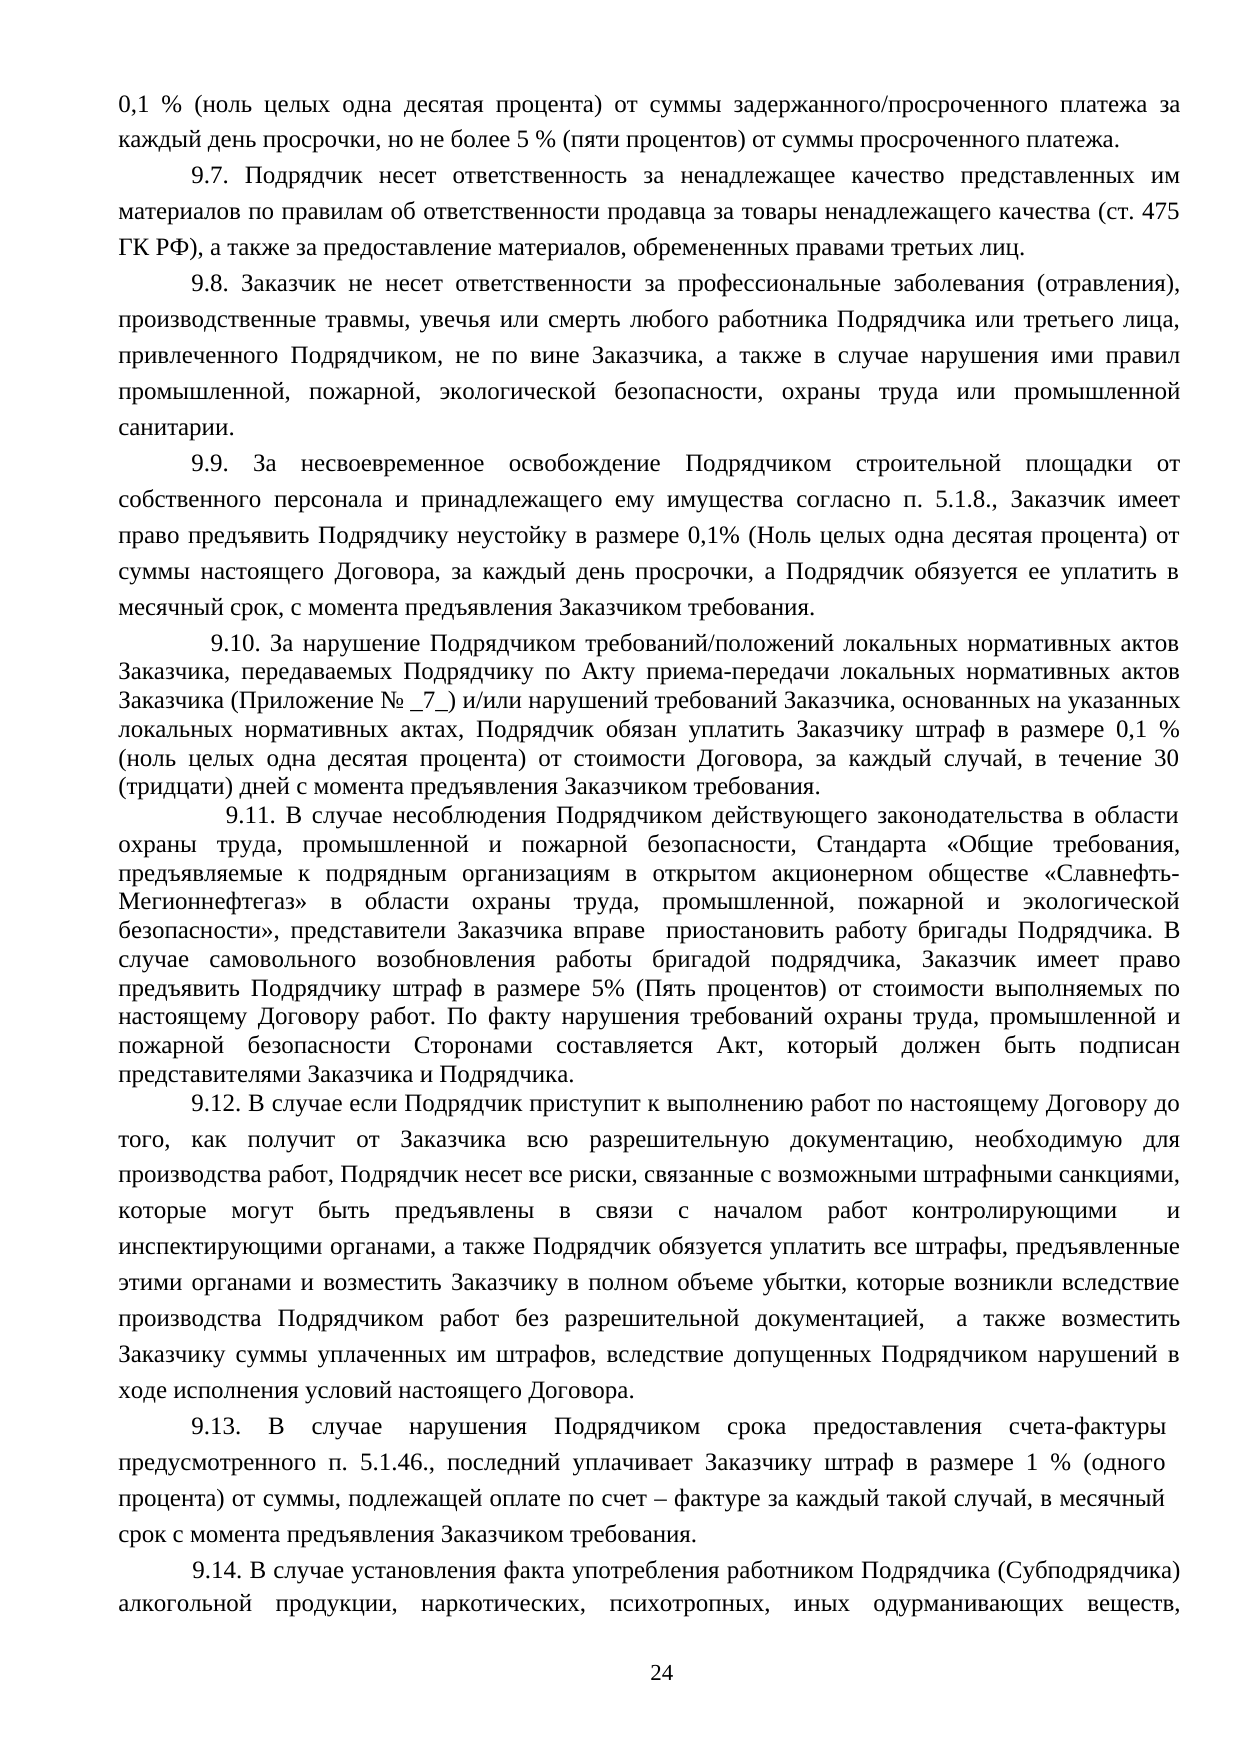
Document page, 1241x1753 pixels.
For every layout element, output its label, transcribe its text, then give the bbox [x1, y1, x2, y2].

text 9.8. Заказчик не несет ответственности за профессиональные заболевания (отравления), производственные травмы, увечья или смерть любого работника Подрядчика или третьего лица, привлеченного Подрядчиком, не по вине Заказчика, а также в случае нарушения ими правил промышленной, пожарной, экологической безопасности, охраны труда или промышленной санитарии. [118, 268, 1181, 441]
text 9.10. За нарушение Подрядчиком требований/положений локальных нормативных актов Заказчика, передаваемых Подрядчику по Акту приема-передачи локальных нормативных актов Заказчика (Приложение № _7_) и/или нарушений требований Заказчика, основанных на указанных локальных нормативных актах, Подрядчик обязан уплатить Заказчику штраф в размере 0,1 % (ноль целых одна десятая процента) от стоимости Договора, за каждый случай, в течение 30 (тридцати) дней с момента предъявления Заказчиком требования. [118, 628, 1181, 800]
text 9.13. В случае нарушения Подрядчиком срока предоставления счета-фактуры предусмотренного п. 5.1.46., последний уплачивает Заказчику штраф в размере 1 % (одного процента) от суммы, подлежащей оплате по счет – фактуре за каждый такой случай, в месячный срок с момента предъявления Заказчиком требования. [118, 1411, 1167, 1548]
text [118, 1555, 1181, 1617]
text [118, 89, 1181, 153]
text 9.11. В случае несоблюдения Подрядчиком действующего законодательства в области охраны труда, промышленной и пожарной безопасности, Стандарта «Общие требования, предъявляемые к подрядным организациям в открытом акционерном обществе «Славнефть-Мегионнефтегаз» в области охраны труда, промышленной, пожарной и экологической безопасности», представители Заказчика вправе приостановить работу бригады Подрядчика. В случае самовольного возобновления работы бригадой подрядчика, Заказчик имеет право предъявить Подрядчику штраф в размере 5% (Пять процентов) от стоимости выполняемых по настоящему Договору работ. По факту нарушения требований охраны труда, промышленной и пожарной безопасности Сторонами составляется Акт, который должен быть подписан представителями Заказчика и Подрядчика. [118, 800, 1181, 1088]
text 9.7. Подрядчик несет ответственность за ненадлежащее качество представленных им материалов по правилам об ответственности продавца за товары ненадлежащего качества (ст. 475 ГК РФ), а также за предоставление материалов, обремененных правами третьих лиц. [118, 161, 1181, 261]
text 9.12. В случае если Подрядчик приступит к выполнению работ по настоящему Договору до того, как получит от Заказчика всю разрешительную документацию, необходимую для производства работ, Подрядчик несет все риски, связанные с возможными штрафными санкциями, которые могут быть предъявлены в связи с началом работ контролирующими и инспектирующими органами, а также Подрядчик обязуется уплатить все штрафы, предъявленные этими органами и возместить Заказчику в полном объеме убытки, которые возникли вследствие производства Подрядчиком работ без разрешительной документацией, а также возместить Заказчику суммы уплаченных им штрафов, вследствие допущенных Подрядчиком нарушений в ходе исполнения условий настоящего Договора. [118, 1088, 1181, 1404]
text 9.9. За несвоевременное освобождение Подрядчиком строительной площадки от собственного персонала и принадлежащего ему имущества согласно п. 5.1.8., Заказчик имеет право предъявить Подрядчику неустойку в размере 0,1% (Ноль целых одна десятая процента) от суммы настоящего Договора, за каждый день просрочки, а Подрядчик обязуется ее уплатить в месячный срок, с момента предъявления Заказчиком требования. [118, 448, 1181, 621]
